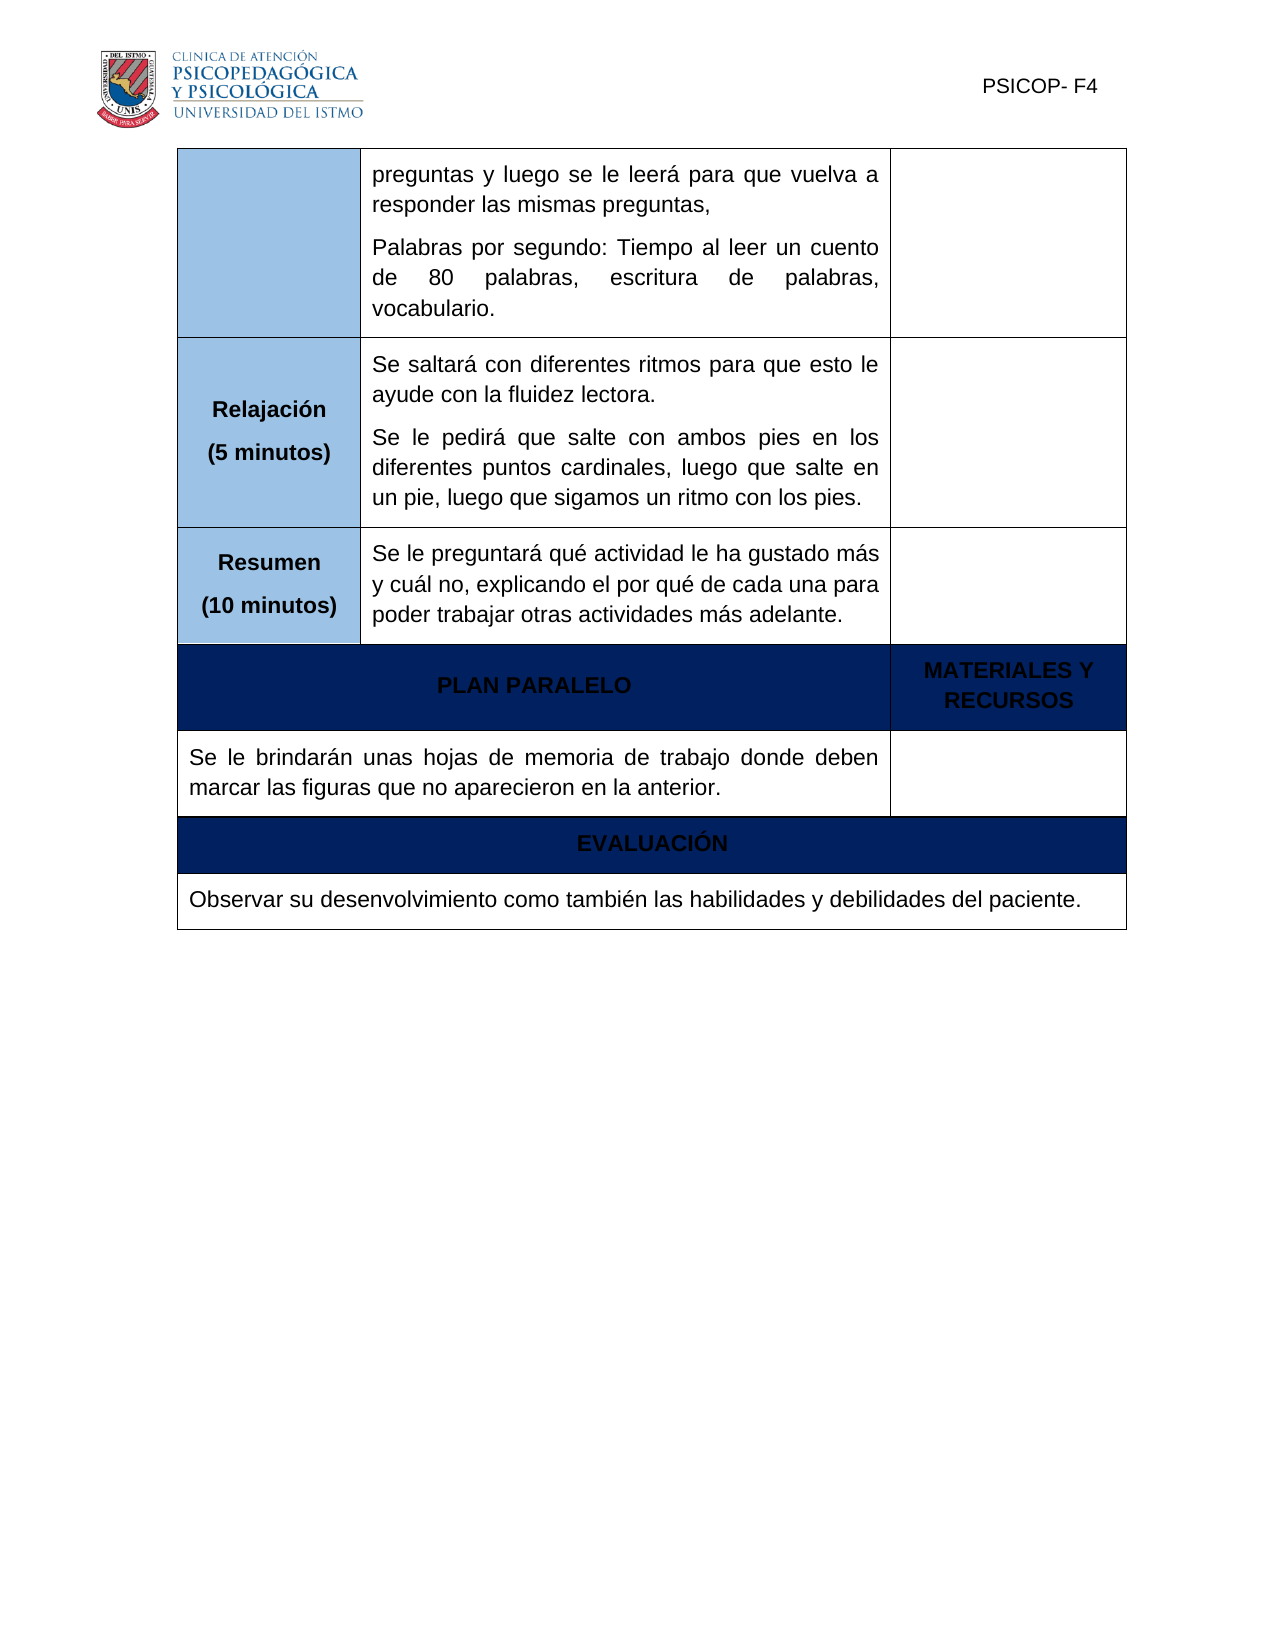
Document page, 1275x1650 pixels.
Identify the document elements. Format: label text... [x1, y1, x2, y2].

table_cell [178, 149, 360, 337]
table_cell Se le preguntará qué actividad le ha gustado más y cuál no, explicando el por qué de cada una para poder trabajar otras actividades más adelante. [361, 528, 890, 643]
table_cell Se saltará con diferentes ritmos para que esto le ayude con la fluidez lectora. Se le pedirá que salte con ambos pies en los diferentes puntos cardinales, luego que salte en un pie, luego que sigamos un ritmo con los pies. [361, 338, 890, 527]
table_cell [891, 528, 1126, 643]
picture [45, 21, 424, 163]
table_cell EVALUACIÓN [178, 818, 1126, 873]
table_cell MATERIALES Y RECURSOS [891, 645, 1126, 730]
table_cell Relajación (5 minutos) [178, 338, 360, 527]
table_cell Resumen (10 minutos) [178, 528, 360, 643]
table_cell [891, 149, 1126, 337]
table_cell [891, 338, 1126, 527]
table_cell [361, 149, 890, 337]
table_cell Se le brindarán unas hojas de memoria de trabajo donde deben marcar las figuras que no aparecieron en la anterior. [178, 731, 890, 816]
table_cell PLAN PARALELO [178, 645, 890, 730]
table_cell Observar su desenvolvimiento como también las habilidades y debilidades del paciente. [178, 874, 1126, 929]
table_cell [891, 731, 1126, 816]
